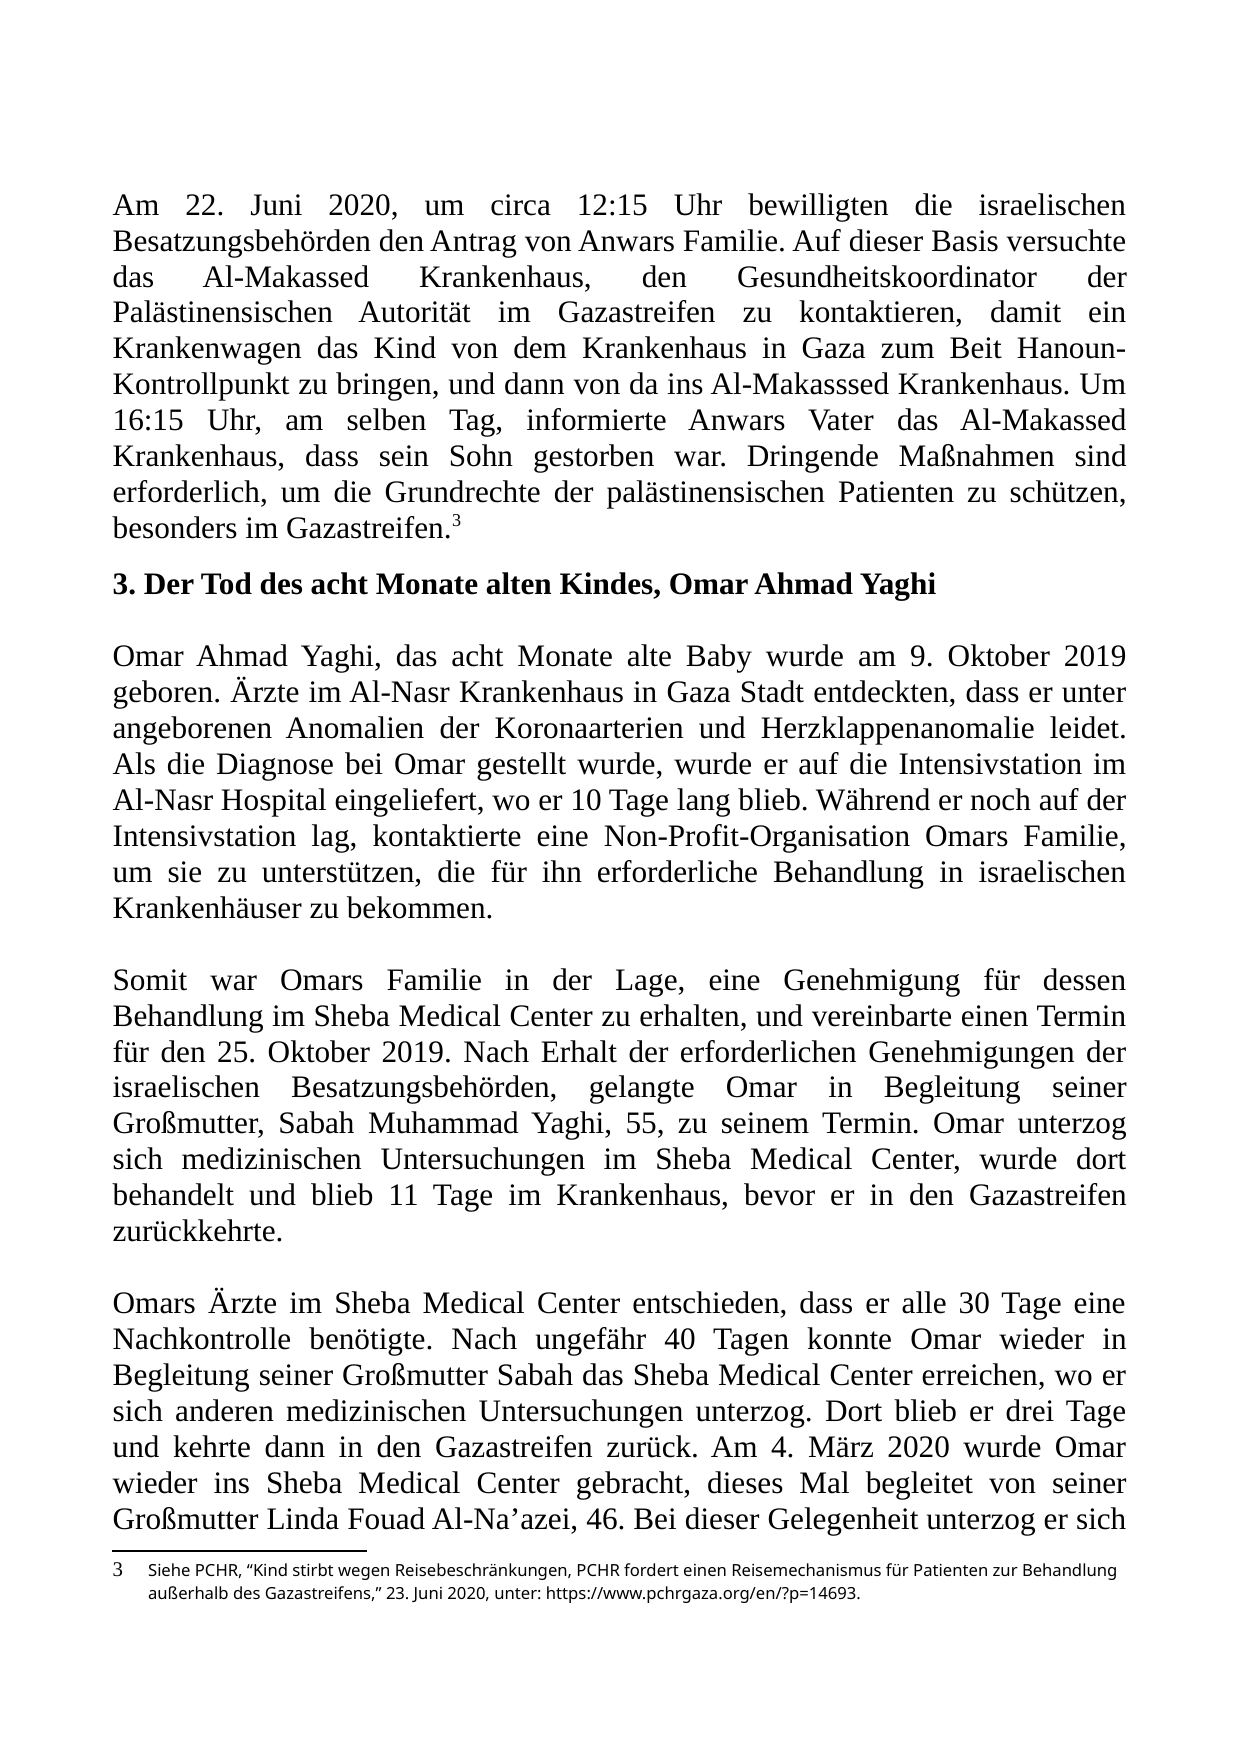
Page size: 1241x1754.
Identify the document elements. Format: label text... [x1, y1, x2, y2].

text Am 22. Juni 2020, um circa 12:15 Uhr bewilligten die israelischen Besatzungsbehörden den Antrag von Anwars Familie. Auf dieser Basis versuchte das Al-Makassed Krankenhaus, den Gesundheitskoordinator der Palästinensischen Autorität im Gazastreifen zu kontaktieren, damit ein Krankenwagen das Kind von dem Krankenhaus in Gaza zum Beit Hanoun-Kontrollpunkt zu bringen, und dann von da ins Al-Makasssed Krankenhaus. Um 16:15 Uhr, am selben Tag, informierte Anwars Vater das Al-Makassed Krankenhaus, dass sein Sohn gestorben war. Dringende Maßnahmen sind erforderlich, um die Grundrechte der palästinensischen Patienten zu schützen, besonders im Gazastreifen. [112, 186, 1128, 545]
text 3. Der Tod des acht Monate alten Kindes, Omar Ahmad Yaghi [112, 566, 1128, 602]
text Omar Ahmad Yaghi, das acht Monate alte Baby wurde am 9. Oktober 2019 geboren. Ärzte im Al-Nasr Krankenhaus in Gaza Stadt entdeckten, dass er unter angeborenen Anomalien der Koronaarterien und Herzklappenanomalie leidet. Als die Diagnose bei Omar gestellt wurde, wurde er auf die Intensivstation im Al-Nasr Hospital eingeliefert, wo er 10 Tage lang blieb. Während er noch auf der Intensivstation lag, kontaktierte eine Non-Profit-Organisation Omars Familie, um sie zu unterstützen, die für ihn erforderliche Behandlung in israelischen Krankenhäuser zu bekommen. [112, 637, 1128, 925]
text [112, 1284, 1128, 1536]
text Somit war Omars Familie in der Lage, eine Genehmigung für dessen Behandlung im Sheba Medical Center zu erhalten, und vereinbarte einen Termin für den 25. Oktober 2019. Nach Erhalt der erforderlichen Genehmigungen der israelischen Besatzungsbehörden, gelangte Omar in Begleitung seiner Großmutter, Sabah Muhammad Yaghi, 55, zu seinem Termin. Omar unterzog sich medizinischen Untersuchungen im Sheba Medical Center, wurde dort behandelt und blieb 11 Tage im Krankenhaus, bevor er in den Gazastreifen zurückkehrte. [112, 961, 1128, 1248]
